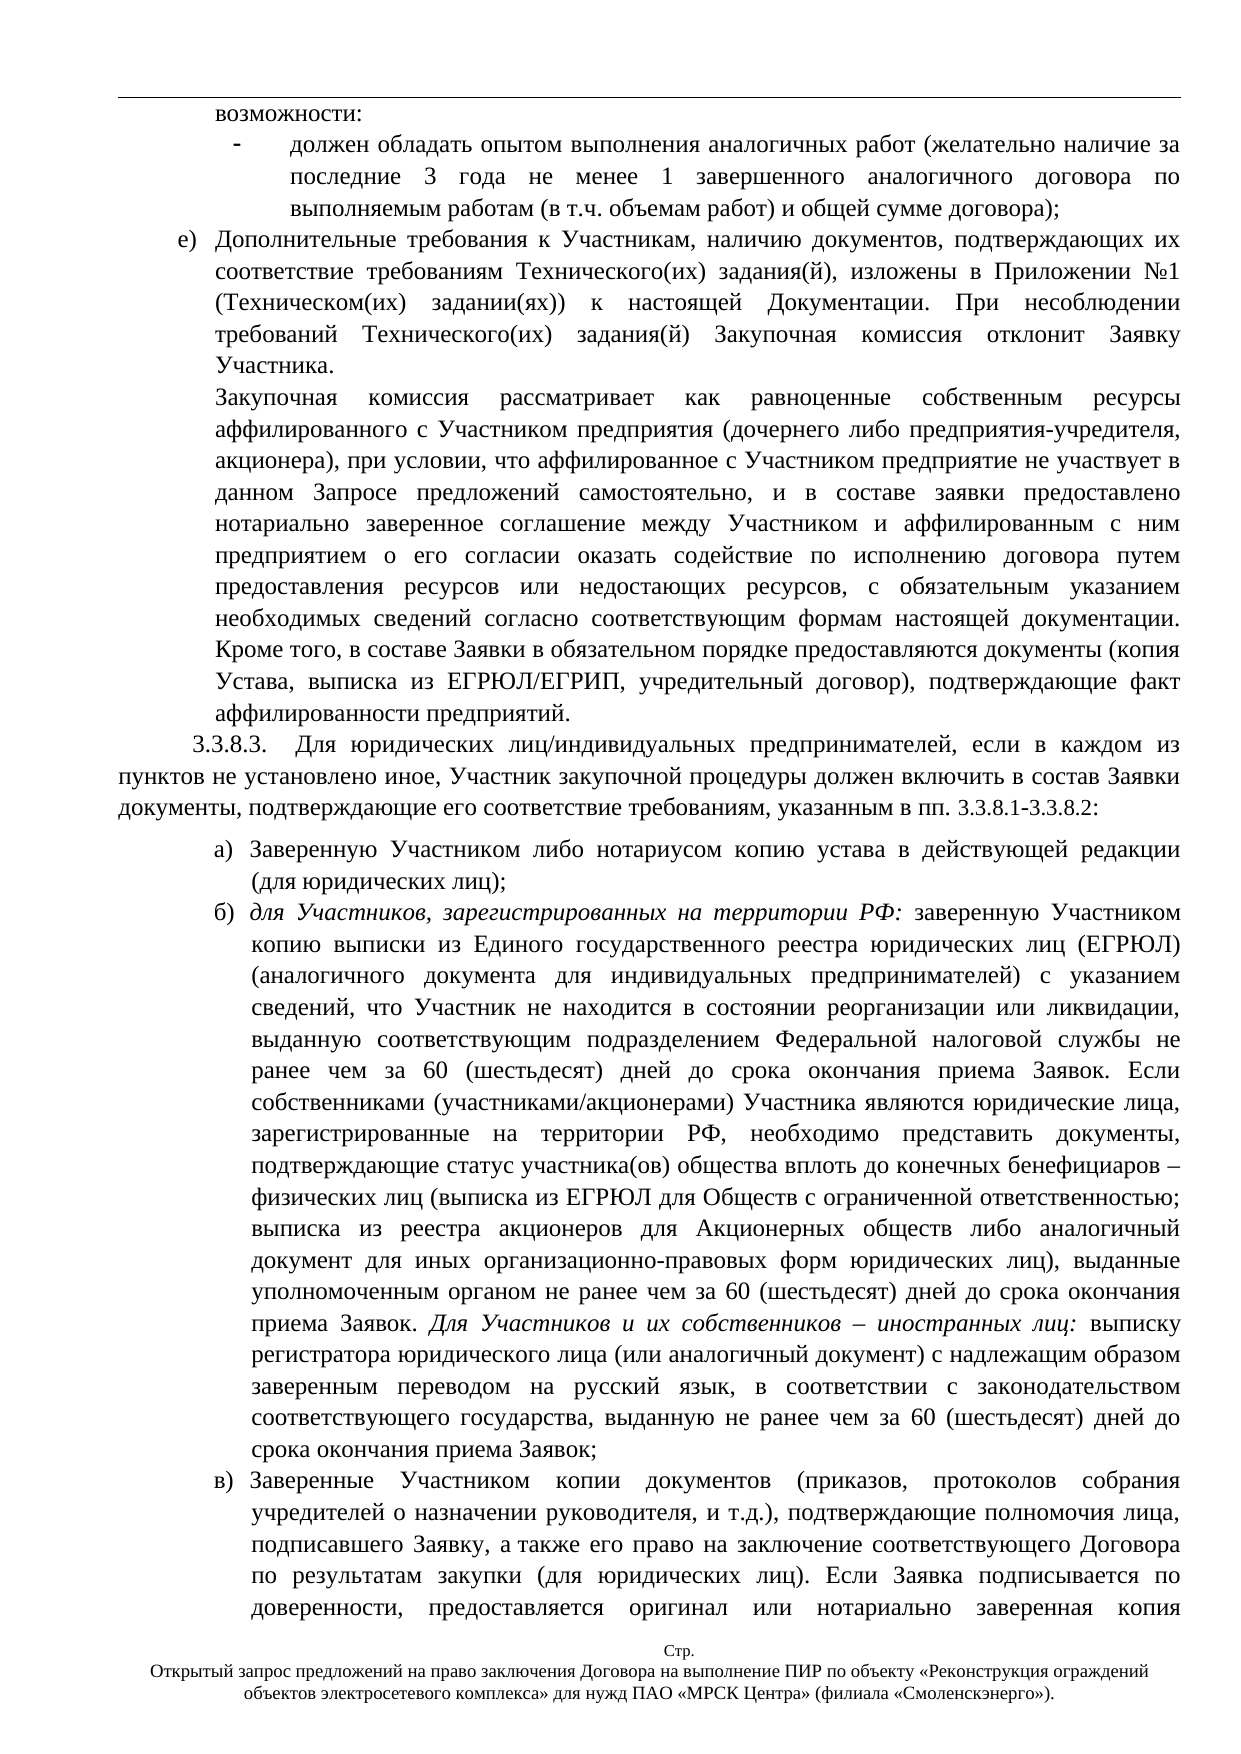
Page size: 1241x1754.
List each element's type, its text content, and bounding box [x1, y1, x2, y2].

list Для юридических лиц/индивидуальных предпринимателей, если в каждом из пунктов не установлено иное, Участник закупочной процедуры должен включить в состав Заявки документы, подтверждающие его соответствие требованиям, указанным в пп. 3.3.8.1-3.3.8.2: [118, 729, 1181, 821]
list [177, 98, 1181, 127]
list должен обладать опытом выполнения аналогичных работ (желательно наличие за последние 3 года не менее 1 завершенного аналогичного договора по выполняемым работам (в т.ч. объемам работ) и общей сумме договора); [233, 129, 1181, 221]
list для Участников, зарегистрированных на территории РФ: заверенную Участником копию выписки из Единого государственного реестра юридических лиц (ЕГРЮЛ) (аналогичного документа для индивидуальных предпринимателей) с указанием сведений, что Участник не находится в состоянии реорганизации или ликвидации, выданную соответствующим подразделением Федеральной налоговой службы не ранее чем за 60 (шестьдесят) дней до срока окончания приема Заявок. Если собственниками (участниками/акционерами) Участника являются юридические лица, зарегистрированные на территории РФ, необходимо представить документы, подтверждающие статус участника(ов) общества вплоть до конечных бенефициаров – физических лиц (выписка из ЕГРЮЛ для Обществ с ограниченной ответственностью; выписка из реестра акционеров для Акционерных обществ либо аналогичный документ для иных организационно-правовых форм юридических лиц), выданные уполномоченным органом не ранее чем за 60 (шестьдесят) дней до срока окончания приема Заявок. Для Участников и их собственников – иностранных лиц: выписку регистратора юридического лица (или аналогичный документ) с надлежащим образом заверенным переводом на русский язык, в соответствии с законодательством соответствующего государства, выданную не ранее чем за 60 (шестьдесят) дней до срока окончания приема Заявок; [213, 897, 1181, 1463]
list Заверенную Участником либо нотариусом копию устава в действующей редакции (для юридических лиц); [213, 834, 1181, 895]
text Закупочная комиссия рассматривает как равноценные собственным ресурсы аффилированного с Участником предприятия (дочернего либо предприятия-учредителя, акционера), при условии, что аффилированное с Участником предприятие не участвует в данном Запросе предложений самостоятельно, и в составе заявки предоставлено нотариально заверенное соглашение между Участником и аффилированным с ним предприятием о его согласии оказать содействие по исполнению договора путем предоставления ресурсов или недостающих ресурсов, с обязательным указанием необходимых сведений согласно соответствующим формам настоящей документации. Кроме того, в составе Заявки в обязательном порядке предоставляются документы (копия Устава, выписка из ЕГРЮЛ/ЕГРИП, учредительный договор), подтверждающие факт аффилированности предприятий. [215, 382, 1181, 726]
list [213, 1466, 1181, 1621]
list Дополнительные требования к Участникам, наличию документов, подтверждающих их соответствие требованиям Технического(их) задания(й), изложены в Приложении №1 (Техническом(их) задании(ях)) к настоящей Документации. При несоблюдении требований Технического(их) задания(й) Закупочная комиссия отклонит Заявку Участника. [177, 224, 1181, 379]
